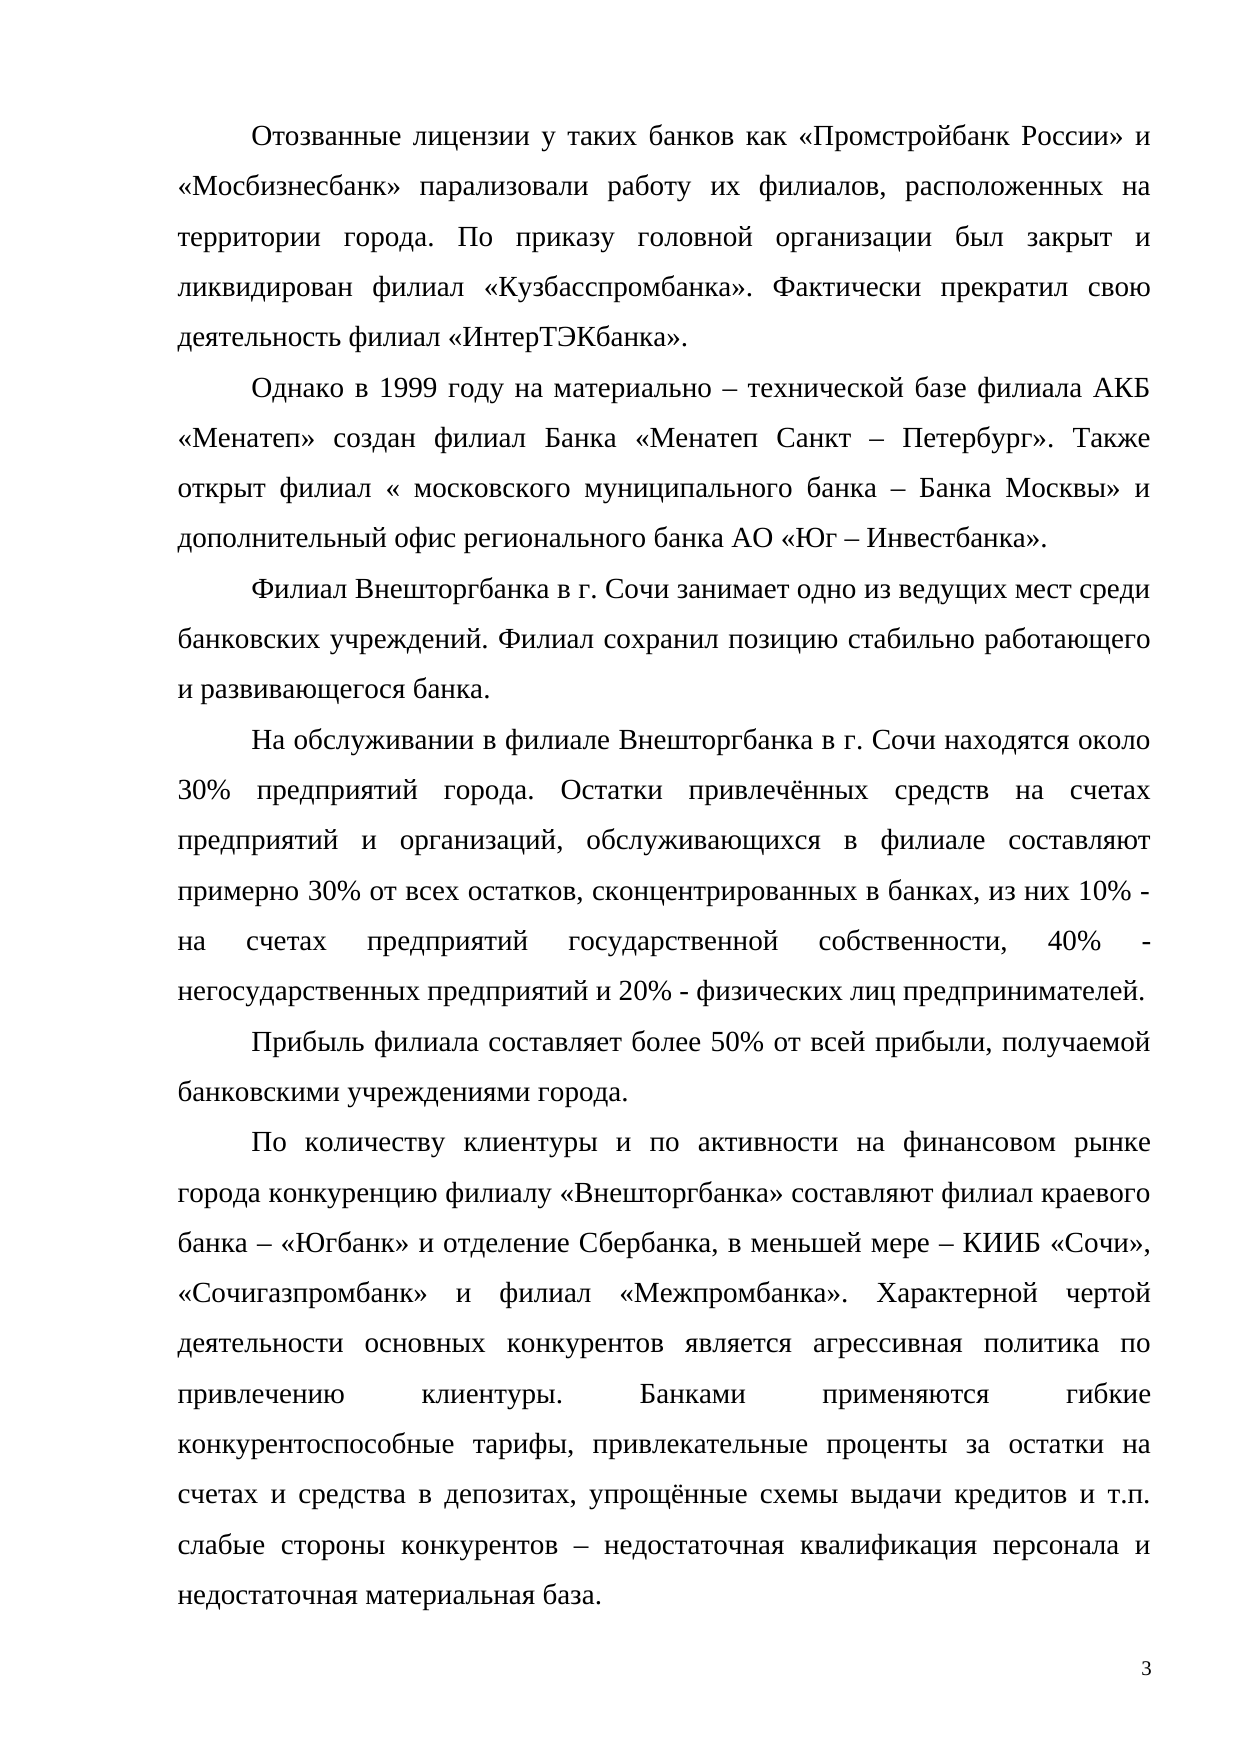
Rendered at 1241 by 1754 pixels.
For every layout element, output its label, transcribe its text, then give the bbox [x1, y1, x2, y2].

text Филиал Внешторгбанка в г. Сочи занимает одно из ведущих мест среди банковских учреждений. Филиал сохранил позицию стабильно работающего и развивающегося банка. [177, 571, 1152, 705]
text На обслуживании в филиале Внешторгбанка в г. Сочи находятся около 30% предприятий города. Остатки привлечённых средств на счетах предприятий и организаций, обслуживающихся в филиале составляют примерно 30% от всех остатков, сконцентрированных в банках, из них 10% - на счетах предприятий государственной собственности, 40% - негосударственных предприятий и 20% - физических лиц предпринимателей. [177, 722, 1152, 1007]
text Отозванные лицензии у таких банков как «Промстройбанк России» и «Мосбизнесбанк» парализовали работу их филиалов, расположенных на территории города. По приказу головной организации был закрыт и ликвидирован филиал «Кузбасспромбанка». Фактически прекратил свою деятельность филиал «ИнтерТЭКбанка». [177, 118, 1152, 353]
text Прибыль филиала составляет более 50% от всей прибыли, получаемой банковскими учреждениями города. [177, 1024, 1152, 1108]
text По количеству клиентуры и по активности на финансовом рынке города конкуренцию филиалу «Внешторгбанка» составляют филиал краевого банка – «Югбанк» и отделение Сбербанка, в меньшей мере – КИИБ «Сочи», «Сочигазпромбанк» и филиал «Межпромбанка». Характерной чертой деятельности основных конкурентов является агрессивная политика по привлечению клиентуры. Банками применяются гибкие конкурентоспособные тарифы, привлекательные проценты за остатки на счетах и средства в депозитах, упрощённые схемы выдачи кредитов и т.п. слабые стороны конкурентов – недостаточная квалификация персонала и недостаточная материальная база. [177, 1124, 1152, 1611]
text Однако в 1999 году на материально – технической базе филиала АКБ «Менатеп» создан филиал Банка «Менатеп Санкт – Петербург». Также открыт филиал « московского муниципального банка – Банка Москвы» и дополнительный офис регионального банка АО «Юг – Инвестбанка». [177, 370, 1152, 554]
